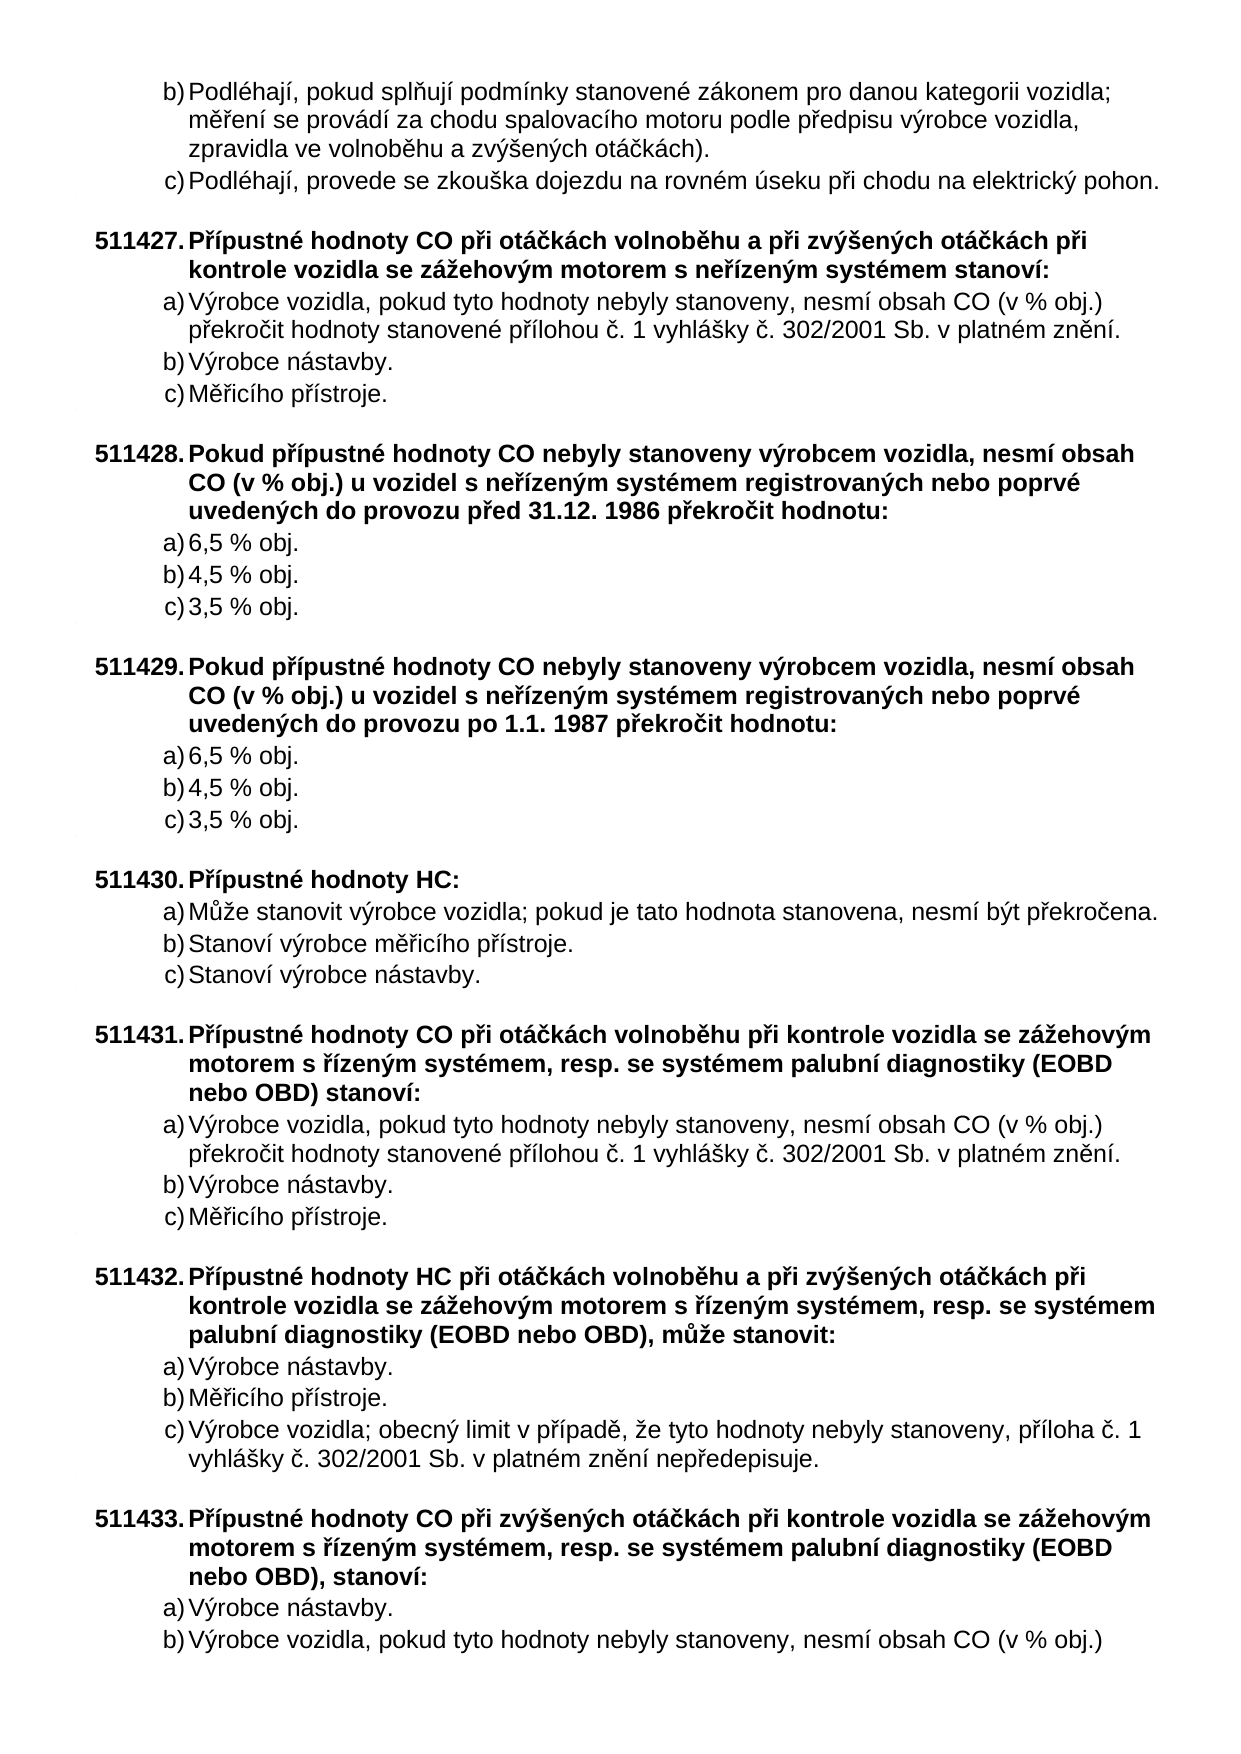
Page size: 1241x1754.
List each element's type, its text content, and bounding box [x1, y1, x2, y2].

table_cell b) [74, 772, 186, 803]
table_cell c) [74, 959, 186, 991]
table_header 511432. [74, 1261, 186, 1350]
table_cell c) [74, 590, 186, 622]
table_cell Měřicího přístroje. [186, 378, 1164, 409]
table_header Pokud přípustné hodnoty CO nebyly stanoveny výrobcem vozidla, nesmí obsah CO (v % obj.) u vozidel s neřízeným systémem registrovaných nebo poprvé uvedených do provozu před 31.12. 1986 překročit hodnotu: [186, 437, 1164, 527]
table_header Přípustné hodnoty CO při otáčkách volnoběhu a při zvýšených otáčkách při kontrole vozidla se zážehovým motorem s neřízeným systémem stanoví: [186, 224, 1164, 285]
table_cell b) [74, 927, 186, 959]
table_cell Výrobce vozidla; obecný limit v případě, že tyto hodnoty nebyly stanoveny, příloha č. 1 vyhlášky č. 302/2001 Sb. v platném znění nepředepisuje. [186, 1414, 1164, 1474]
table_cell Měřicího přístroje. [186, 1382, 1164, 1414]
table_header Pokud přípustné hodnoty CO nebyly stanoveny výrobcem vozidla, nesmí obsah CO (v % obj.) u vozidel s neřízeným systémem registrovaných nebo poprvé uvedených do provozu po 1.1. 1987 překročit hodnotu: [186, 650, 1164, 740]
table_header 511430. [74, 863, 186, 895]
table_header 511431. [74, 1019, 186, 1108]
table_cell 3,5 % obj. [186, 804, 1164, 835]
table_cell Výrobce nástavby. [186, 1592, 1164, 1624]
table_cell b) [74, 559, 186, 590]
table_header Přípustné hodnoty CO při zvýšených otáčkách při kontrole vozidla se zážehovým motorem s řízeným systémem, resp. se systémem palubní diagnostiky (EOBD nebo OBD), stanoví: [186, 1503, 1164, 1592]
table_cell a) [74, 740, 186, 772]
table_cell a) [74, 1592, 186, 1624]
table_header Přípustné hodnoty HC: [186, 863, 1164, 895]
table_cell a) [74, 1108, 186, 1169]
table_cell b) [74, 1169, 186, 1201]
table_cell 3,5 % obj. [186, 590, 1164, 622]
table_cell b) [74, 346, 186, 377]
table_cell 6,5 % obj. [186, 527, 1164, 558]
table_cell a) [74, 285, 186, 346]
table_cell 6,5 % obj. [186, 740, 1164, 772]
table_header 511428. [74, 437, 186, 527]
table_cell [186, 1624, 1164, 1656]
table_header 511427. [74, 224, 186, 285]
table_header 511429. [74, 650, 186, 740]
table_cell 4,5 % obj. [186, 772, 1164, 803]
table_cell Podléhají, pokud splňují podmínky stanovené zákonem pro danou kategorii vozidla; měření se provádí za chodu spalovacího motoru podle předpisu výrobce vozidla, zpravidla ve volnoběhu a zvýšených otáčkách). [186, 75, 1164, 164]
table_cell Může stanovit výrobce vozidla; pokud je tato hodnota stanovena, nesmí být překročena. [186, 895, 1164, 927]
table_cell c) [74, 164, 186, 196]
table_cell b) [74, 75, 186, 164]
table_cell Stanoví výrobce měřicího přístroje. [186, 927, 1164, 959]
table_cell Výrobce nástavby. [186, 346, 1164, 377]
table_cell a) [74, 1350, 186, 1382]
table_cell c) [74, 1414, 186, 1474]
table_cell a) [74, 527, 186, 558]
table_cell c) [74, 378, 186, 409]
table_cell Výrobce nástavby. [186, 1169, 1164, 1201]
table_cell b) [74, 1382, 186, 1414]
table_cell b) [74, 1624, 186, 1656]
table_cell Měřicího přístroje. [186, 1201, 1164, 1233]
table_header Přípustné hodnoty HC při otáčkách volnoběhu a při zvýšených otáčkách při kontrole vozidla se zážehovým motorem s řízeným systémem, resp. se systémem palubní diagnostiky (EOBD nebo OBD), může stanovit: [186, 1261, 1164, 1350]
table_cell 4,5 % obj. [186, 559, 1164, 590]
table_header Přípustné hodnoty CO při otáčkách volnoběhu při kontrole vozidla se zážehovým motorem s řízeným systémem, resp. se systémem palubní diagnostiky (EOBD nebo OBD) stanoví: [186, 1019, 1164, 1108]
table_cell Výrobce nástavby. [186, 1350, 1164, 1382]
table_cell a) [74, 895, 186, 927]
table_cell c) [74, 804, 186, 835]
table_cell c) [74, 1201, 186, 1233]
table_cell Stanoví výrobce nástavby. [186, 959, 1164, 991]
table_header 511433. [74, 1503, 186, 1592]
table_cell Podléhají, provede se zkouška dojezdu na rovném úseku při chodu na elektrický pohon. [186, 164, 1164, 196]
